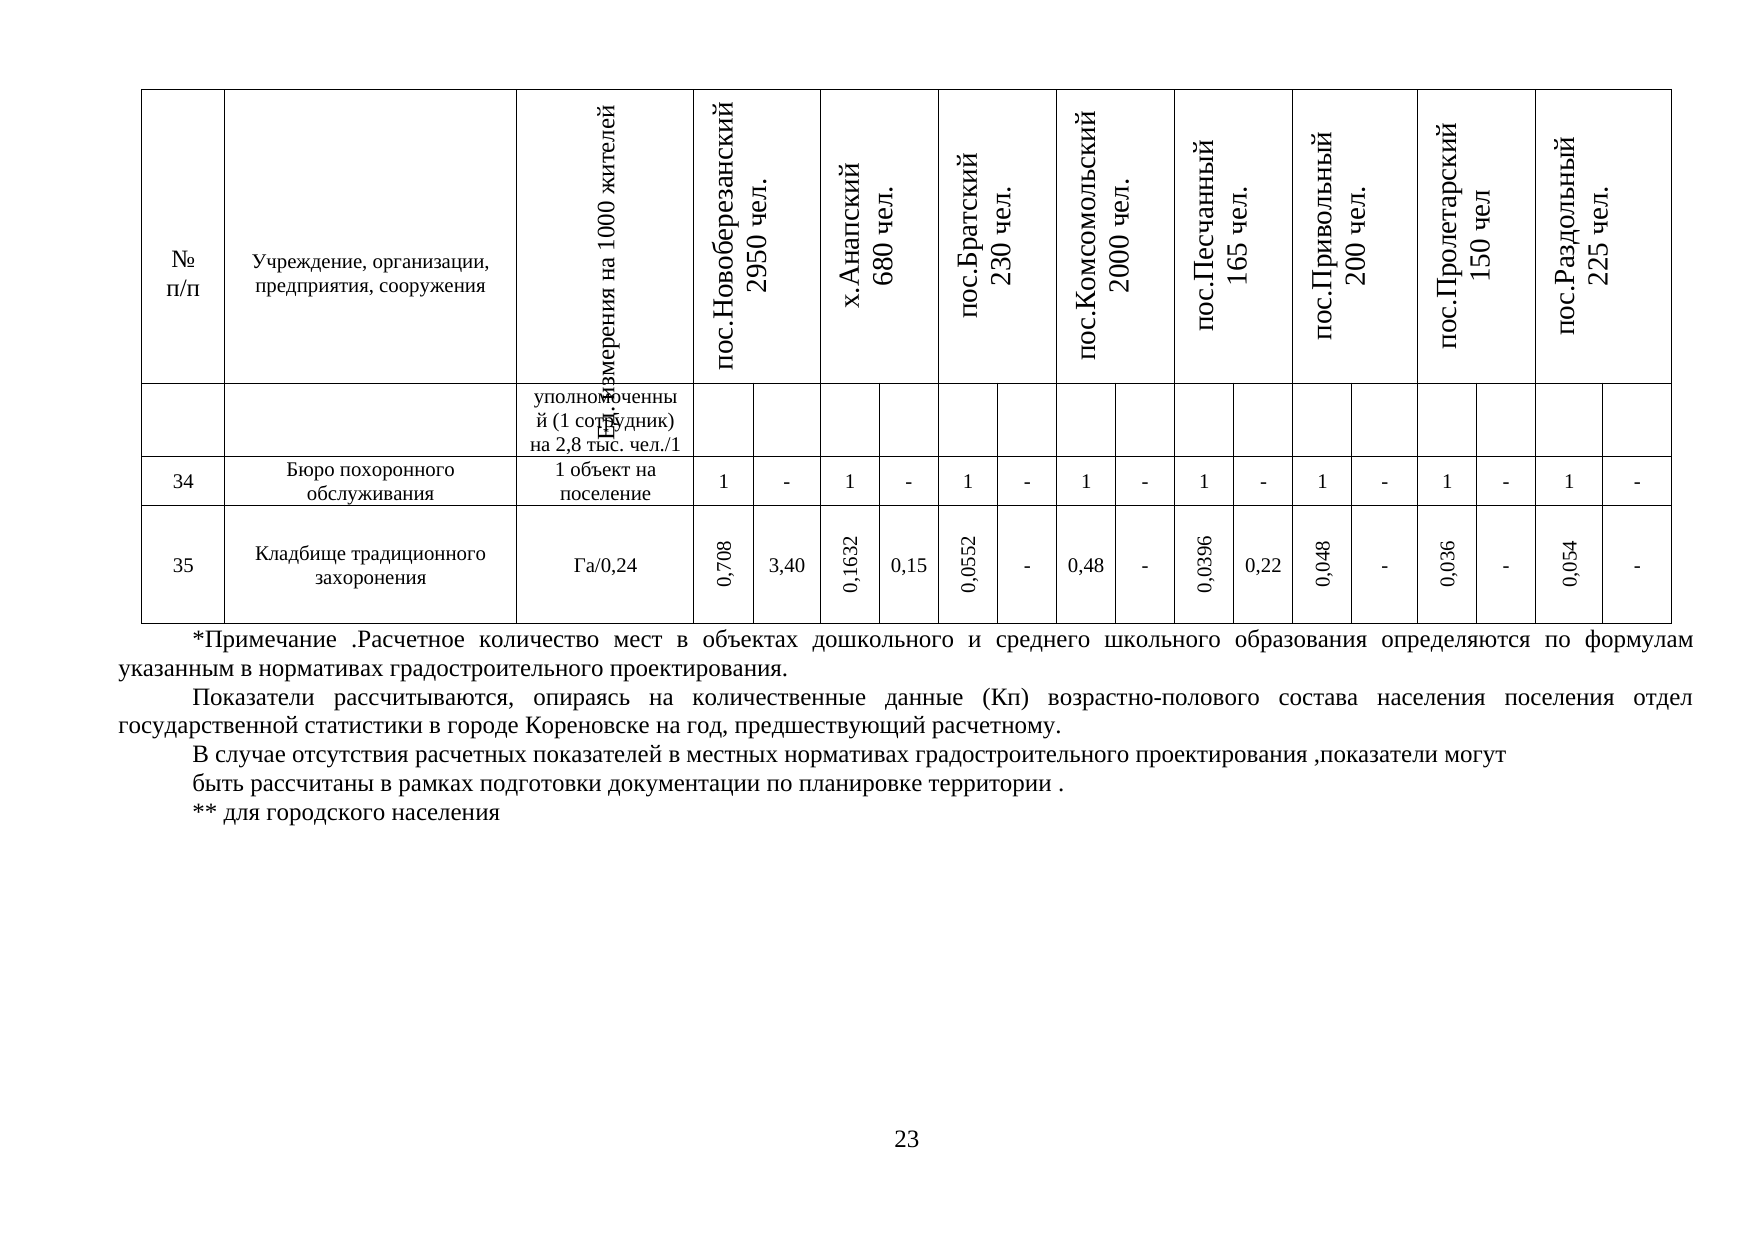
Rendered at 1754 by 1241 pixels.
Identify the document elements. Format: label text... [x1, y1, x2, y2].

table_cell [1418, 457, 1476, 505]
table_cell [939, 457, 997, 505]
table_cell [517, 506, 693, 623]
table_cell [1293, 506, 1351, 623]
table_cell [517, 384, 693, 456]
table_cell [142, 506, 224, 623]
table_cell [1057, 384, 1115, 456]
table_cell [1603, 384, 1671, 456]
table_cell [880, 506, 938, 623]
table_header № п/п [142, 90, 224, 383]
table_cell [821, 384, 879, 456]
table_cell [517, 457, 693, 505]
table_header пос.Братский 230 чел. [939, 90, 1056, 383]
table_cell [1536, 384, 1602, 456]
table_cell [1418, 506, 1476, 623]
table_header пос.Привольный 200 чел. [1293, 90, 1417, 383]
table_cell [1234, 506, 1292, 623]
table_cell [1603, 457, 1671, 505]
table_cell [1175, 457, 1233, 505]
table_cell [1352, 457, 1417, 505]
table_header пос.Комсомольский 2000 чел. [1057, 90, 1174, 383]
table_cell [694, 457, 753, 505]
table_header х.Анапский 680 чел. [821, 90, 938, 383]
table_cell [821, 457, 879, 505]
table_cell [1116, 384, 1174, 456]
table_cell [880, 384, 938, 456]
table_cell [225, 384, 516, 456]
table_header пос.Песчанный 165 чел. [1175, 90, 1292, 383]
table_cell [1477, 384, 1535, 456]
table_header пос.Пролетарский 150 чел [1418, 90, 1535, 383]
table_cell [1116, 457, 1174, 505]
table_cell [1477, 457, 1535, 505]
list быть рассчитаны в рамках подготовки документации по планировке территории . [118, 768, 1695, 797]
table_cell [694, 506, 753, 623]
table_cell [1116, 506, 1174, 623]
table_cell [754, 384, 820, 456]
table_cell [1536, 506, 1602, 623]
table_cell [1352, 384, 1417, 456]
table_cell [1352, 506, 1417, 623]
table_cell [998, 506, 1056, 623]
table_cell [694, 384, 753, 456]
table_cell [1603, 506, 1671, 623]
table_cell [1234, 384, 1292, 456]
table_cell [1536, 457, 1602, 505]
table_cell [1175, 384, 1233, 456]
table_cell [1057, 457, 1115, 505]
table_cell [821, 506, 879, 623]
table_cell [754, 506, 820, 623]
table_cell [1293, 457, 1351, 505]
list В случае отсутствия расчетных показателей в местных нормативах градостроительного проектирования ,показатели могут [118, 739, 1695, 768]
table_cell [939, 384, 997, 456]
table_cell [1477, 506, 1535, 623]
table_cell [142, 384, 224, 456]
list Показатели рассчитываются, опираясь на количественные данные (Кп) возрастно-полового состава населения поселения отдел государственной статистики в городе Кореновске на год, предшествующий расчетному. [118, 682, 1695, 739]
table_header Ед. измерения на 1000 жителей [517, 90, 693, 383]
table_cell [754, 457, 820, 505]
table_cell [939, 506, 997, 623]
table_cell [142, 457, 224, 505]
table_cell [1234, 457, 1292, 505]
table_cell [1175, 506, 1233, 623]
table_header пос.Новоберезанский 2950 чел. [694, 90, 820, 383]
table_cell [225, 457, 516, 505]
list ** для городского населения [118, 797, 1695, 826]
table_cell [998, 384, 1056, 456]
table_header Учреждение, организации, предприятия, сооружения [225, 90, 516, 383]
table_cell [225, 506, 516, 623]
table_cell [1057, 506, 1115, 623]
table_header пос.Раздольный 225 чел. [1536, 90, 1671, 383]
list *Примечание .Расчетное количество мест в объектах дошкольного и среднего школьного образования определяются по формулам указанным в нормативах градостроительного проектирования. [118, 624, 1695, 682]
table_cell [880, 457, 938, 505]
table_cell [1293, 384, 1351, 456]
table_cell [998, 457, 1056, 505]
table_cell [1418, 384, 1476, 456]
